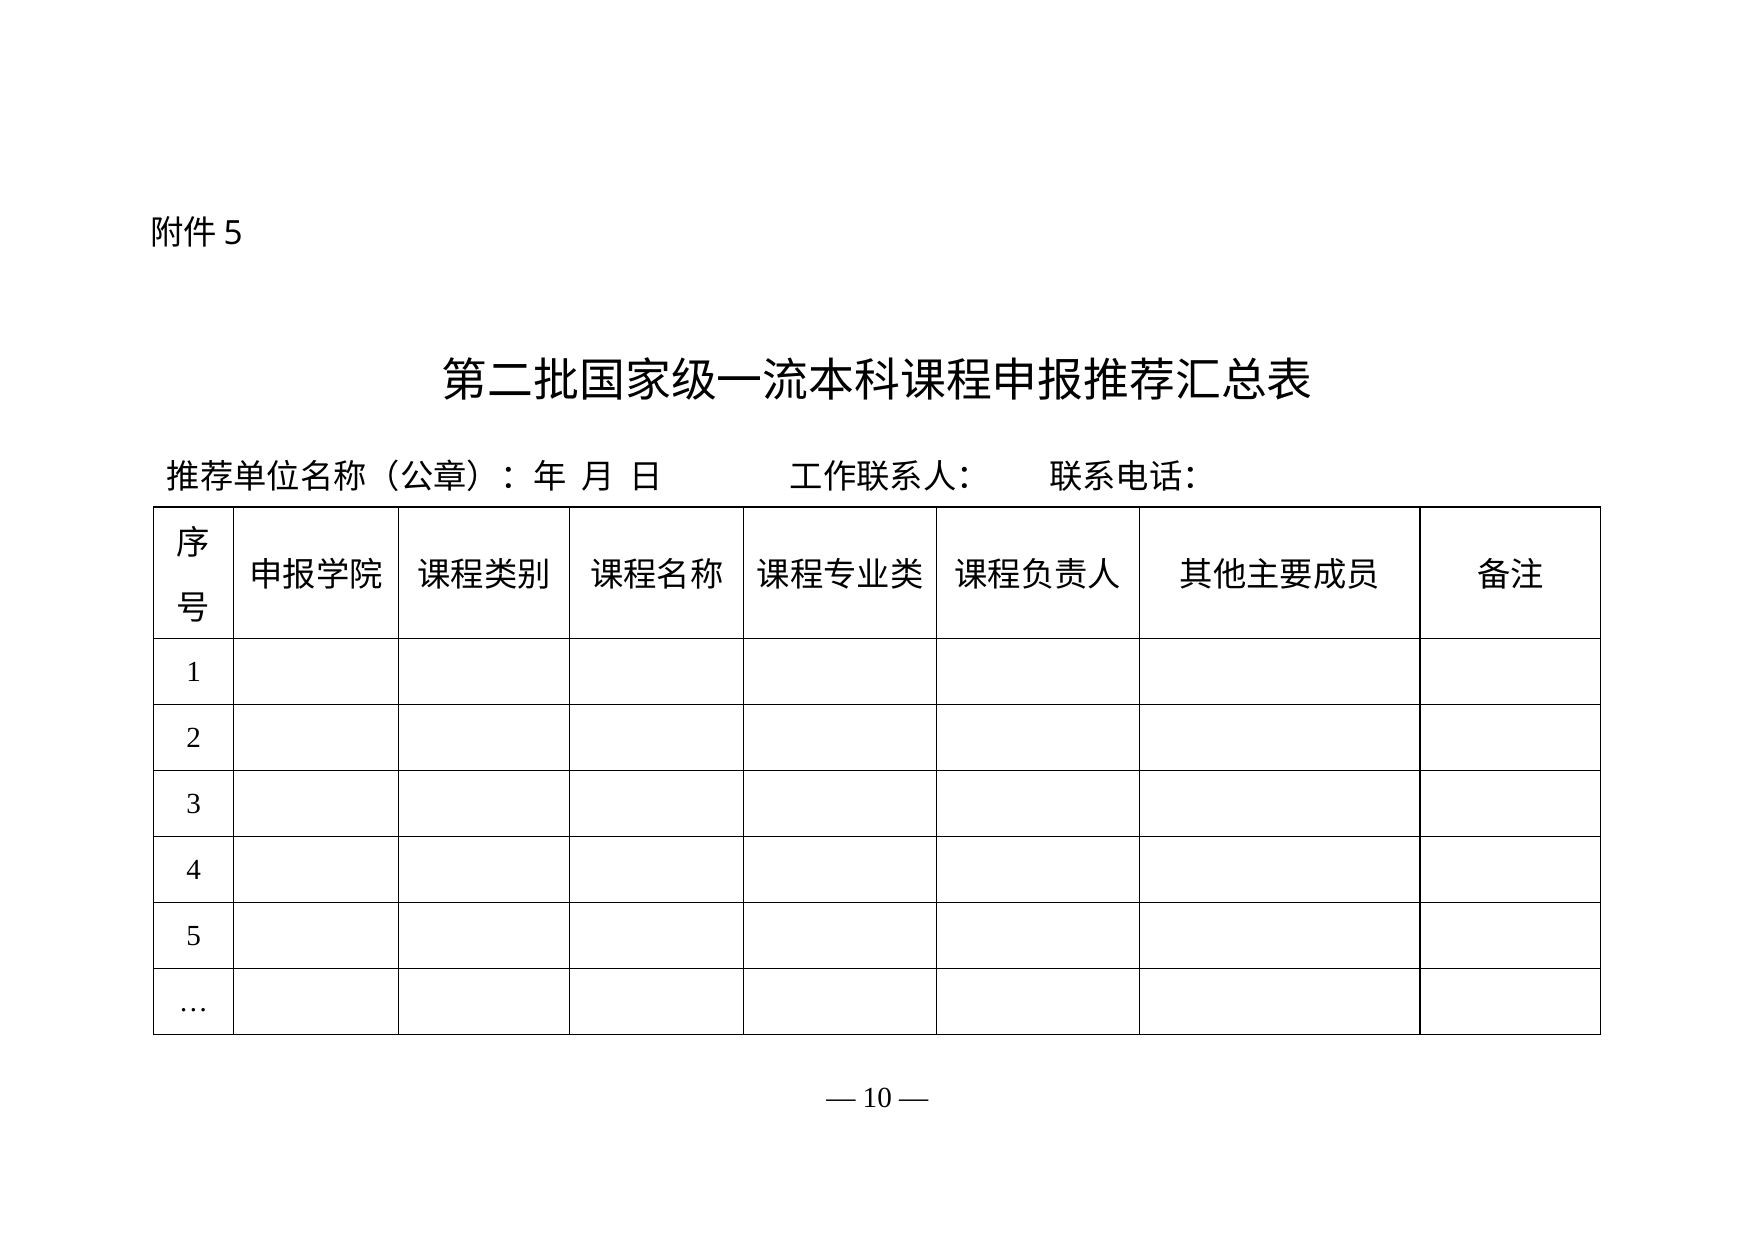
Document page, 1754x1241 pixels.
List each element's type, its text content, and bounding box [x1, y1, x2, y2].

table_cell [234, 639, 398, 703]
table_cell [1421, 837, 1600, 902]
table_cell [1140, 903, 1419, 968]
table_cell 5 [154, 903, 233, 968]
table_cell 4 [154, 837, 233, 902]
table_header 课程负责人 [937, 508, 1139, 637]
table_cell [234, 837, 398, 902]
table_cell [1421, 969, 1600, 1034]
table_header 备注 [1421, 508, 1600, 637]
table_cell [937, 639, 1139, 703]
table_cell [744, 903, 936, 968]
table_cell [1421, 705, 1600, 769]
table_cell [399, 903, 569, 968]
table_cell [570, 903, 743, 968]
table_header 课程类别 [399, 508, 569, 637]
table_header 序号 [154, 508, 233, 637]
table_cell [234, 903, 398, 968]
text 附件5 [150, 198, 1604, 263]
table_cell [1140, 705, 1419, 769]
table_cell [937, 969, 1139, 1034]
table_cell [1140, 771, 1419, 836]
text 第二批国家级一流本科课程申报推荐汇总表 [150, 328, 1604, 425]
table_cell [1140, 837, 1419, 902]
table_cell [744, 639, 936, 703]
table_cell [744, 969, 936, 1034]
table_cell [570, 837, 743, 902]
table_cell [570, 969, 743, 1034]
table_cell [570, 771, 743, 836]
table_cell [1421, 903, 1600, 968]
text 推荐单位名称（公章）：年 月 日 工作联系人： 联系电话： [150, 441, 1604, 506]
table_cell [399, 837, 569, 902]
table_cell [937, 705, 1139, 769]
table_cell 3 [154, 771, 233, 836]
table_cell [399, 771, 569, 836]
table_header 其他主要成员 [1140, 508, 1419, 637]
table_cell [1421, 639, 1600, 703]
table_cell [570, 705, 743, 769]
table_cell 2 [154, 705, 233, 769]
table_cell [937, 771, 1139, 836]
table_cell [234, 771, 398, 836]
table_header 课程名称 [570, 508, 743, 637]
table_cell 1 [154, 639, 233, 703]
table_cell …… [154, 969, 233, 1034]
table_cell [570, 639, 743, 703]
table_cell [1140, 969, 1419, 1034]
table_cell [937, 837, 1139, 902]
table_cell [399, 705, 569, 769]
table_cell [399, 639, 569, 703]
table_header 课程专业类 [744, 508, 936, 637]
table_cell [744, 771, 936, 836]
table_cell [1140, 639, 1419, 703]
table_cell [234, 969, 398, 1034]
table_cell [234, 705, 398, 769]
table_cell [744, 705, 936, 769]
table_cell [1421, 771, 1600, 836]
table_cell [937, 903, 1139, 968]
table_header 申报学院 [234, 508, 398, 637]
table_cell [399, 969, 569, 1034]
table_cell [744, 837, 936, 902]
